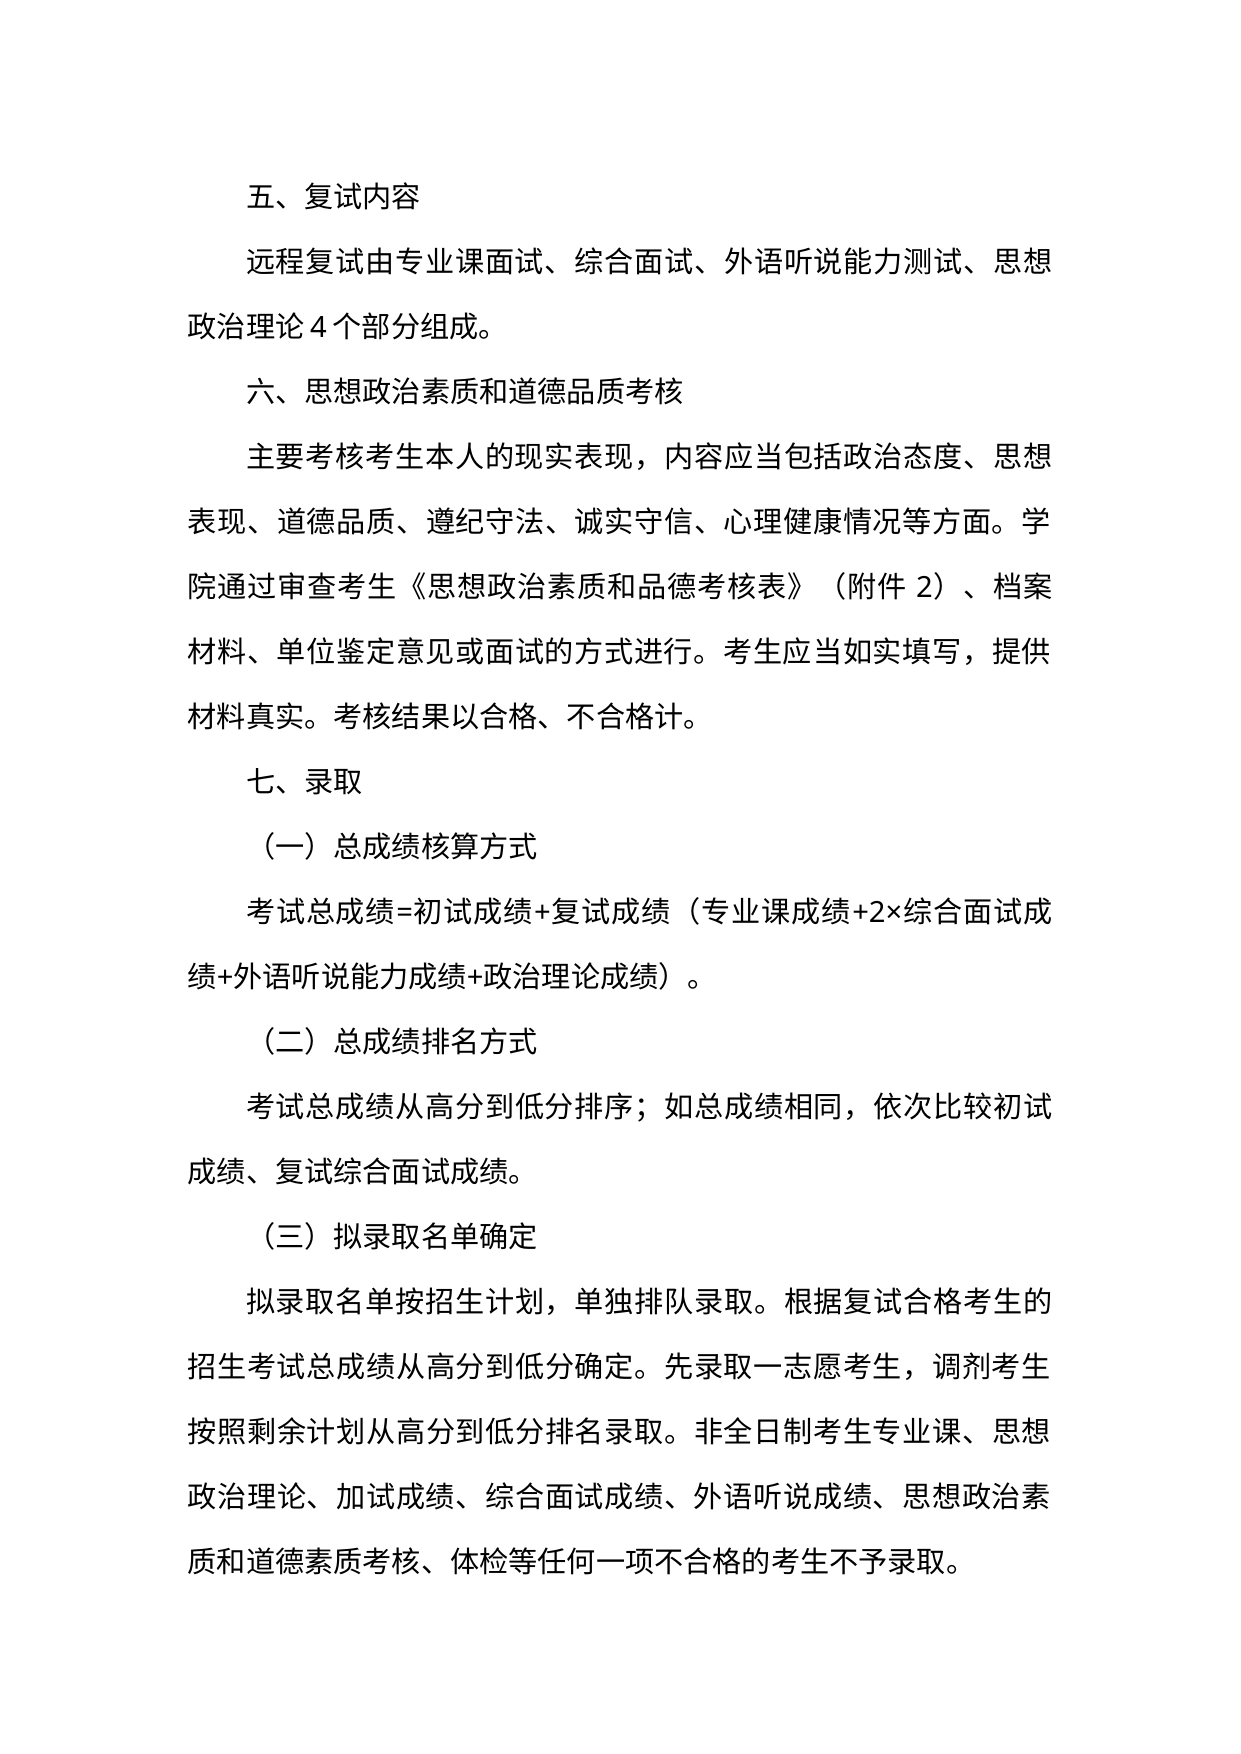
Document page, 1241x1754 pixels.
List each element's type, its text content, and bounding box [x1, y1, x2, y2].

text （三）拟录取名单确定 [187, 1202, 1053, 1267]
text 拟录取名单按招生计划，单独排队录取。根据复试合格考生的招生考试总成绩从高分到低分确定。先录取一志愿考生，调剂考生按照剩余计划从高分到低分排名录取。非全日制考生专业课、思想政治理论、加试成绩、综合面试成绩、外语听说成绩、思想政治素质和道德素质考核、体检等任何一项不合格的考生不予录取。 [187, 1267, 1053, 1592]
text 远程复试由专业课面试、综合面试、外语听说能力测试、思想政治理论4个部分组成。 [187, 227, 1053, 357]
text （一）总成绩核算方式 [187, 812, 1053, 877]
text 考试总成绩=初试成绩+复试成绩（专业课成绩+2×综合面试成绩+外语听说能力成绩+政治理论成绩）。 [187, 877, 1053, 1007]
text 主要考核考生本人的现实表现，内容应当包括政治态度、思想表现、道德品质、遵纪守法、诚实守信、心理健康情况等方面。学院通过审查考生《思想政治素质和品德考核表》（附件2）、档案材料、单位鉴定意见或面试的方式进行。考生应当如实填写，提供材料真实。考核结果以合格、不合格计。 [187, 422, 1053, 747]
text 考试总成绩从高分到低分排序；如总成绩相同，依次比较初试成绩、复试综合面试成绩。 [187, 1072, 1053, 1202]
text （二）总成绩排名方式 [187, 1007, 1053, 1072]
text 七、录取 [187, 747, 1053, 812]
text 五、复试内容 [187, 162, 1053, 227]
text 六、思想政治素质和道德品质考核 [187, 357, 1053, 422]
